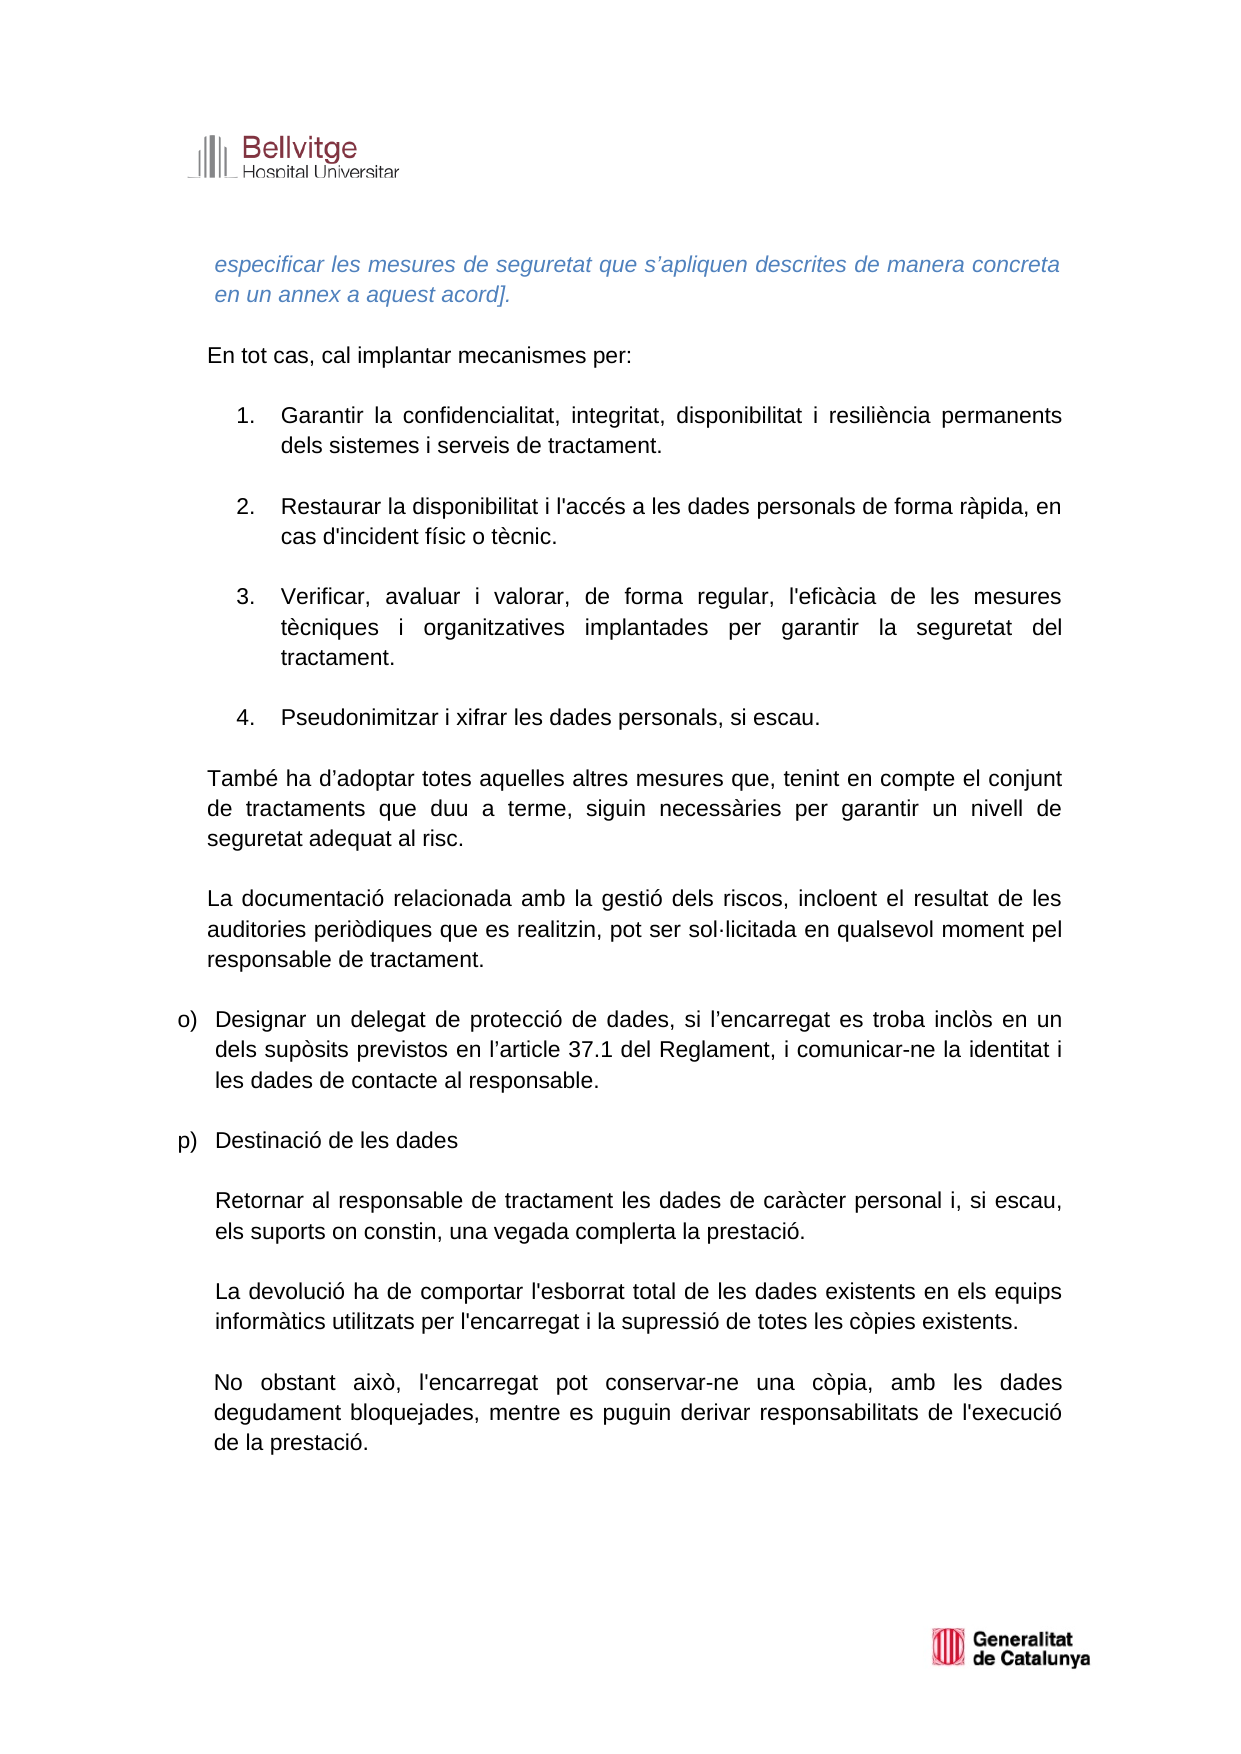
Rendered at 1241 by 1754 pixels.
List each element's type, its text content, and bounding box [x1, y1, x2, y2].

list Garantir la confidencialitat, integritat, disponibilitat i resiliència permanents dels sistemes i serveis de tractament. [236, 402, 1063, 459]
list En tot cas, cal implantar mecanismes per: [207, 342, 1063, 368]
list Destinació de les dades [177, 1127, 1063, 1153]
text La documentació relacionada amb la gestió dels riscos, incloent el resultat de les auditories periòdiques que es realitzin, pot ser sol·licitada en qualsevol moment pel responsable de tractament. [207, 885, 1063, 972]
list Retornar al responsable de tractament les dades de caràcter personal i, si escau, els suports on constin, una vegada complerta la prestació. [215, 1187, 1063, 1244]
list Restaurar la disponibilitat i l'accés a les dades personals de forma ràpida, en cas d'incident físic o tècnic. [236, 493, 1063, 549]
picture [177, 135, 404, 182]
text No obstant això, l'encarregat pot conservar-ne una còpia, amb les dades degudament bloquejades, mentre es puguin derivar responsabilitats de l'execució de la prestació. [213, 1369, 1063, 1456]
picture [893, 1621, 1129, 1674]
list Verificar, avaluar i valorar, de forma regular, l'eficàcia de les mesures tècniques i organitzatives implantades per garantir la seguretat del tractament. [236, 583, 1063, 670]
list La devolució ha de comportar l'esborrat total de les dades existents en els equips informàtics utilitzats per l'encarregat i la supressió de totes les còpies existents. [215, 1278, 1063, 1335]
list Designar un delegat de protecció de dades, si l’encarregat es troba inclòs en un dels supòsits previstos en l’article 37.1 del Reglament, i comunicar-ne la identitat i les dades de contacte al responsable. [177, 1006, 1063, 1093]
text També ha d’adoptar totes aquelles altres mesures que, tenint en compte el conjunt de tractaments que duu a terme, siguin necessàries per garantir un nivell de seguretat adequat al risc. [207, 764, 1063, 851]
list Pseudonimitzar i xifrar les dades personals, si escau. [236, 704, 1063, 731]
